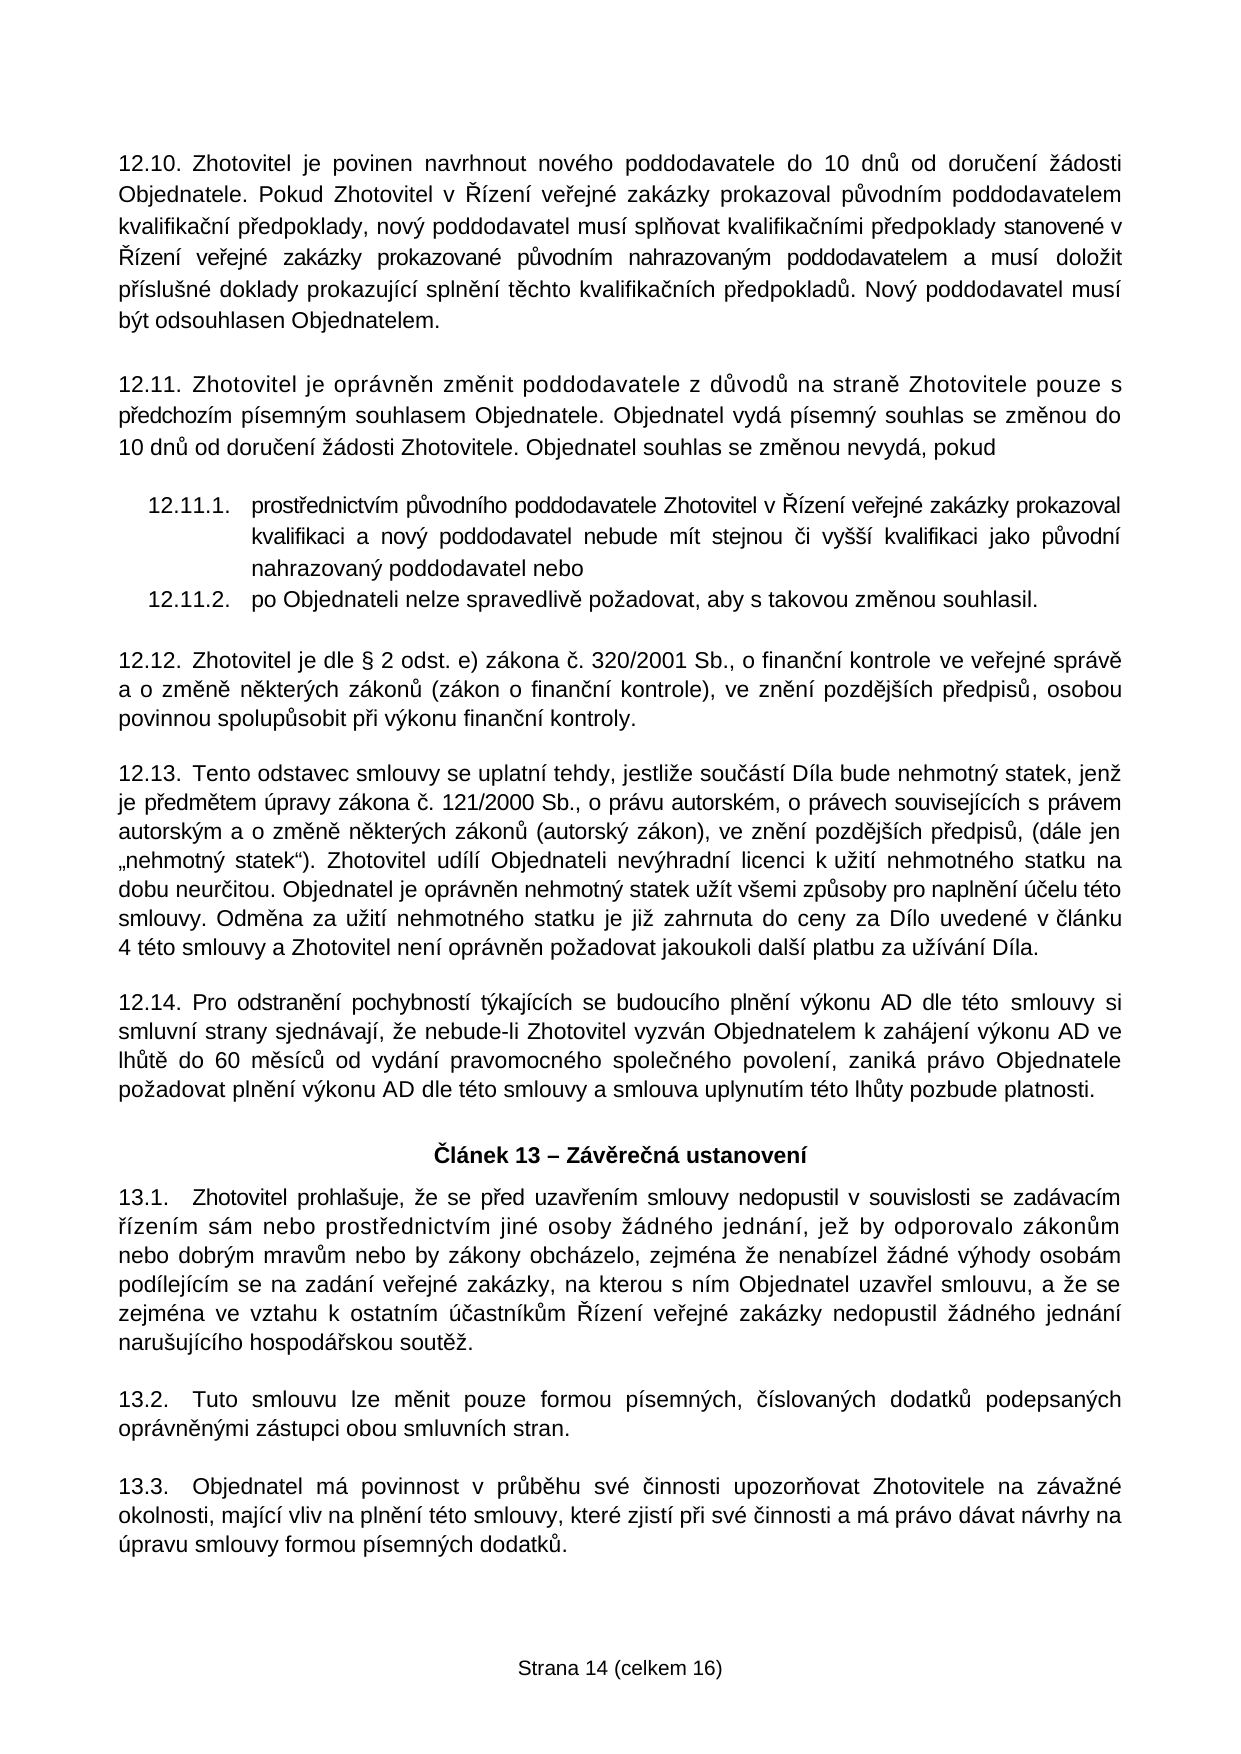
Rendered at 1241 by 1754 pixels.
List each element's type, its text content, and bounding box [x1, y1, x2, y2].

text 12.11.2. po Objednateli nelze spravedlivě požadovat, aby s takovou změnou souhlasil. [148, 586, 1122, 613]
list Zhotovitel prohlašuje, že se před uzavřením smlouvy nedopustil v souvislosti se zadávacím řízením sám nebo prostřednictvím jiné osoby žádného jednání, jež by odporovalo zákonům nebo dobrým mravům nebo by zákony obcházelo, zejména že nenabízel žádné výhody osobám podílejícím se na zadání veřejné zakázky, na kterou s ním Objednatel uzavřel smlouvu, a že se zejména ve vztahu k ostatním účastníkům Řízení veřejné zakázky nedopustil žádného jednání narušujícího hospodářskou soutěž. [118, 1184, 1122, 1355]
list Zhotovitel je povinen navrhnout nového poddodavatele do 10 dnů od doručení žádosti Objednatele. Pokud Zhotovitel v Řízení veřejné zakázky prokazoval původním poddodavatelem kvalifikační předpoklady, nový poddodavatel musí splňovat kvalifikačními předpoklady stanovené v Řízení veřejné zakázky prokazované původním nahrazovaným poddodavatelem a musí doložit příslušné doklady prokazující splnění těchto kvalifikačních předpokladů. Nový poddodavatel musí být odsouhlasen Objednatelem. [118, 150, 1122, 334]
list Tento odstavec smlouvy se uplatní tehdy, jestliže součástí Díla bude nehmotný statek, jenž je předmětem úpravy zákona č. 121/2000 Sb., o právu autorském, o právech souvisejících s právem autorským a o změně některých zákonů (autorský zákon), ve znění pozdějších předpisů, (dále jen „nehmotný statek“). Zhotovitel udílí Objednateli nevýhradní licenci k užití nehmotného statku na dobu neurčitou. Objednatel je oprávněn nehmotný statek užít všemi způsoby pro naplnění účelu této smlouvy. Odměna za užití nehmotného statku je již zahrnuta do ceny za Dílo uvedené v článku 4 této smlouvy a Zhotovitel není oprávněn požadovat jakoukoli další platbu za užívání Díla. [118, 760, 1122, 960]
list Objednatel má povinnost v průběhu své činnosti upozorňovat Zhotovitele na závažné okolnosti, mající vliv na plnění této smlouvy, které zjistí při své činnosti a má právo dávat návrhy na úpravu smlouvy formou písemných dodatků. [118, 1473, 1122, 1557]
list Tuto smlouvu lze měnit pouze formou písemných, číslovaných dodatků podepsaných oprávněnými zástupci obou smluvních stran. [118, 1386, 1122, 1442]
list Zhotovitel je dle § 2 odst. e) zákona č. 320/2001 Sb., o finanční kontrole ve veřejné správě a o změně některých zákonů (zákon o finanční kontrole), ve znění pozdějších předpisů, osobou povinnou spolupůsobit při výkonu finanční kontroly. [118, 647, 1122, 731]
list Zhotovitel je oprávněn změnit poddodavatele z důvodů na straně Zhotovitele pouze s předchozím písemným souhlasem Objednatele. Objednatel vydá písemný souhlas se změnou do 10 dnů od doručení žádosti Zhotovitele. Objednatel souhlas se změnou nevydá, pokud [118, 371, 1122, 460]
text Článek 13 – Závěrečná ustanovení [118, 1142, 1122, 1169]
list Pro odstranění pochybností týkajících se budoucího plnění výkonu AD dle této smlouvy si smluvní strany sjednávají, že nebude-li Zhotovitel vyzván Objednatelem k zahájení výkonu AD ve lhůtě do 60 měsíců od vydání pravomocného společného povolení, zaniká právo Objednatele požadovat plnění výkonu AD dle této smlouvy a smlouva uplynutím této lhůty pozbude platnosti. [118, 989, 1122, 1102]
text 12.11.1. prostřednictvím původního poddodavatele Zhotovitel v Řízení veřejné zakázky prokazoval kvalifikaci a nový poddodavatel nebude mít stejnou či vyšší kvalifikaci jako původní nahrazovaný poddodavatel nebo [148, 492, 1122, 581]
